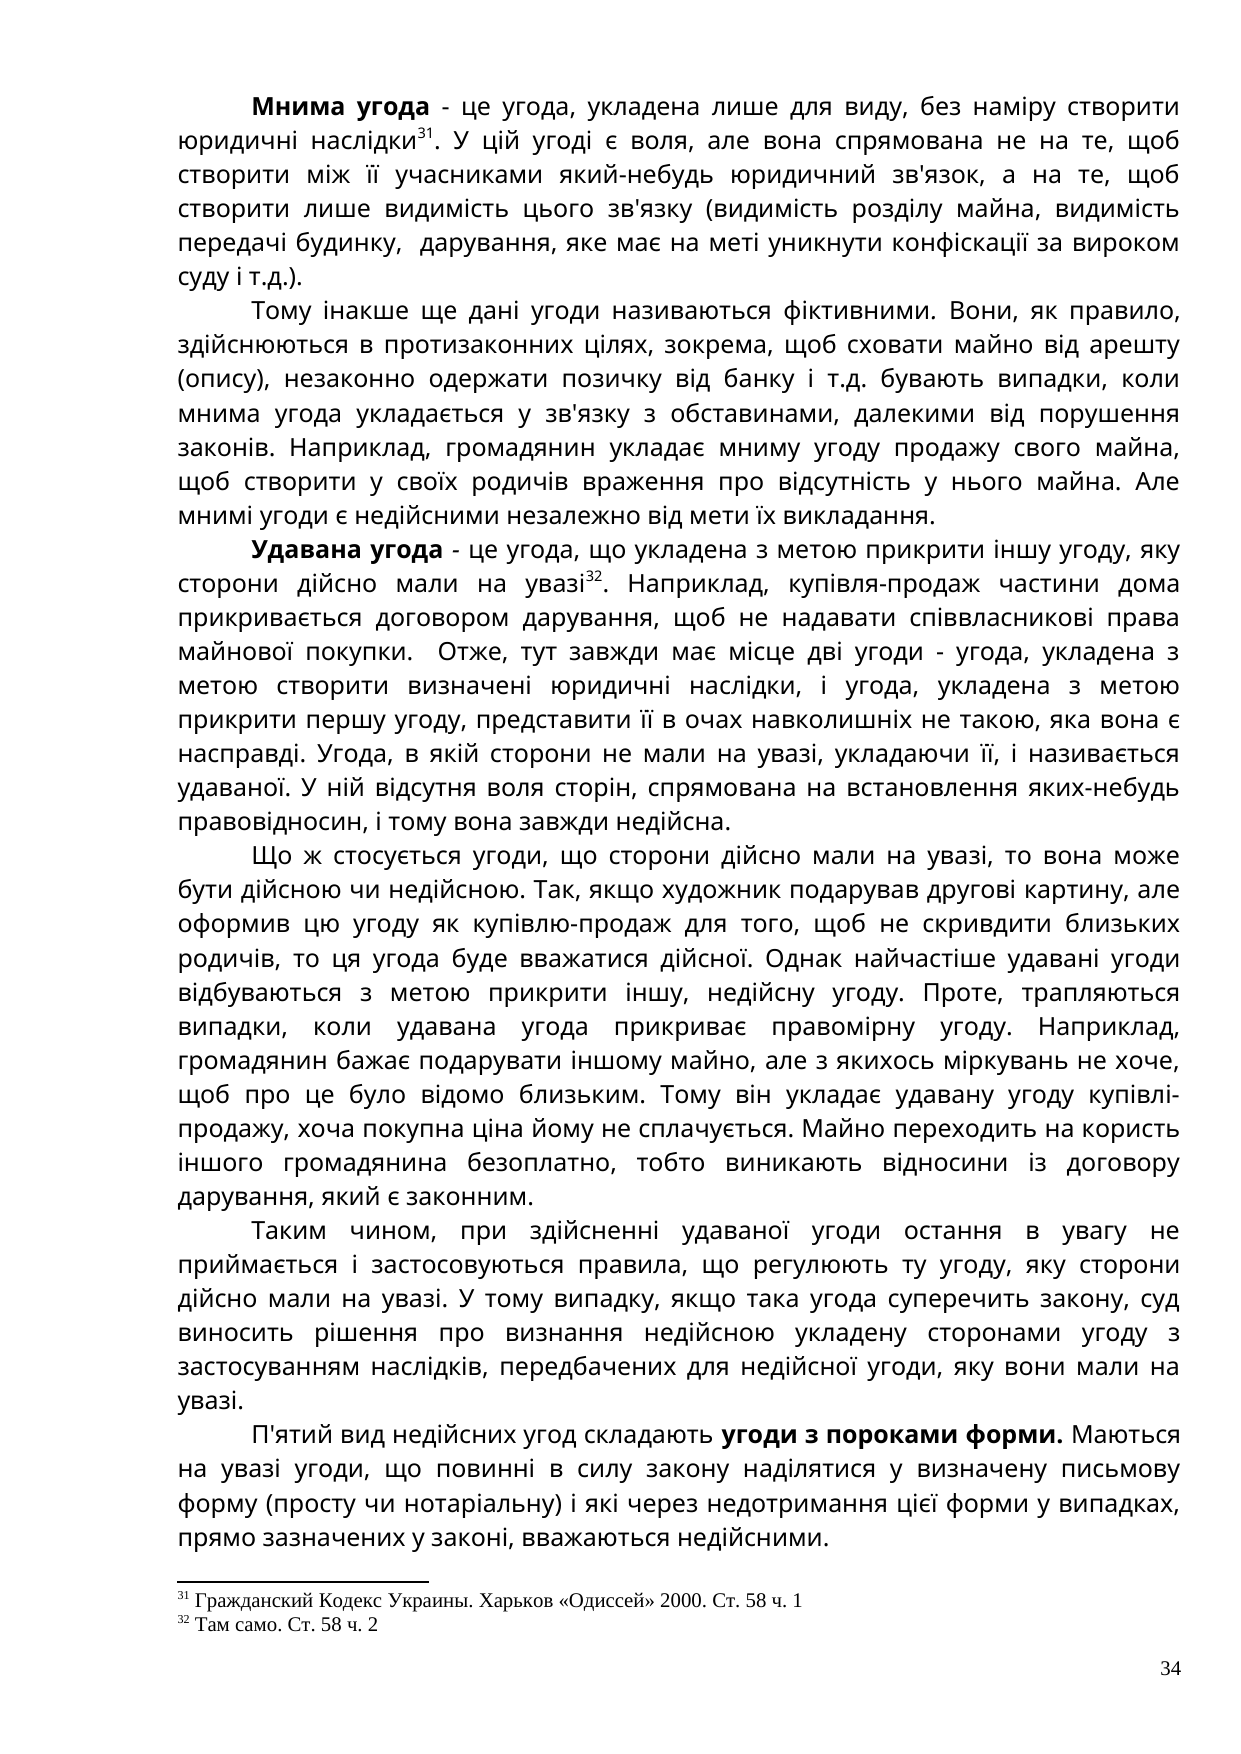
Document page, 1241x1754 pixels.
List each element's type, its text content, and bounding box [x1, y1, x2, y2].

text П'ятий вид недійсних угод складають угоди з пороками форми. Маються на увазі угоди, що повинні в силу закону наділятися у визначену письмову форму (просту чи нотаріальну) і які через недотримання цієї форми у випадках, прямо зазначених у законі, вважаються недійсними. [177, 1417, 1181, 1553]
text Що ж стосується угоди, що сторони дійсно мали на увазі, то вона може бути дійсною чи недійсною. Так, якщо художник подарував другові картину, але оформив цю угоду як купівлю-продаж для того, щоб не скривдити близьких родичів, то ця угода буде вважатися дійсної. Однак найчастіше удавані угоди відбуваються з метою прикрити іншу, недійсну угоду. Проте, трапляються випадки, коли удавана угода прикриває правомірну угоду. Наприклад, громадянин бажає подарувати іншому майно, але з якихось міркувань не хоче, щоб про це було відомо близьким. Тому він укладає удавану угоду купівлі-продажу, хоча покупна ціна йому не сплачується. Майно переходить на користь іншого громадянина безоплатно, тобто виникають відносини із договору дарування, який є законним. [177, 838, 1181, 1213]
text Удавана угода - це угода, що укладена з метою прикрити іншу угоду, яку сторони дійсно мали на увазі. Наприклад, купівля-продаж частини дома прикривається договором дарування, щоб не надавати співвласникові права майнової покупки. Отже, тут завжди має місце дві угоди - угода, укладена з метою створити визначені юридичні наслідки, і угода, укладена з метою прикрити першу угоду, представити її в очах навколишніх не такою, яка вона є насправді. Угода, в якій сторони не мали на увазі, укладаючи її, і називається удаваної. У ній відсутня воля сторін, спрямована на встановлення яких-небудь правовідносин, і тому вона завжди недійсна. [177, 531, 1181, 838]
text Таким чином, при здійсненні удаваної угоди остання в увагу не приймається і застосовуються правила, що регулюють ту угоду, яку сторони дійсно мали на увазі. У тому випадку, якщо така угода суперечить закону, суд виносить рішення про визнання недійсною укладену сторонами угоду з застосуванням наслідків, передбачених для недійсної угоди, яку вони мали на увазі. [177, 1213, 1181, 1417]
text Мнима угода - це угода, укладена лише для виду, без наміру створити юридичні наслідки. У цій угоді є воля, але вона спрямована не на те, щоб створити між її учасниками який-небудь юридичний зв'язок, а на те, щоб створити лише видимість цього зв'язку (видимість розділу майна, видимість передачі будинку, дарування, яке має на меті уникнути конфіскації за вироком суду і т.д.). [177, 89, 1181, 293]
text Тому інакше ще дані угоди називаються фіктивними. Вони, як правило, здійснюються в протизаконних цілях, зокрема, щоб сховати майно від арешту (опису), незаконно одержати позичку від банку і т.д. бувають випадки, коли мнима угода укладається у зв'язку з обставинами, далекими від порушення законів. Наприклад, громадянин укладає мниму угоду продажу свого майна, щоб створити у своїх родичів враження про відсутність у нього майна. Але мнимі угоди є недійсними незалежно від мети їх викладання. [177, 293, 1181, 531]
